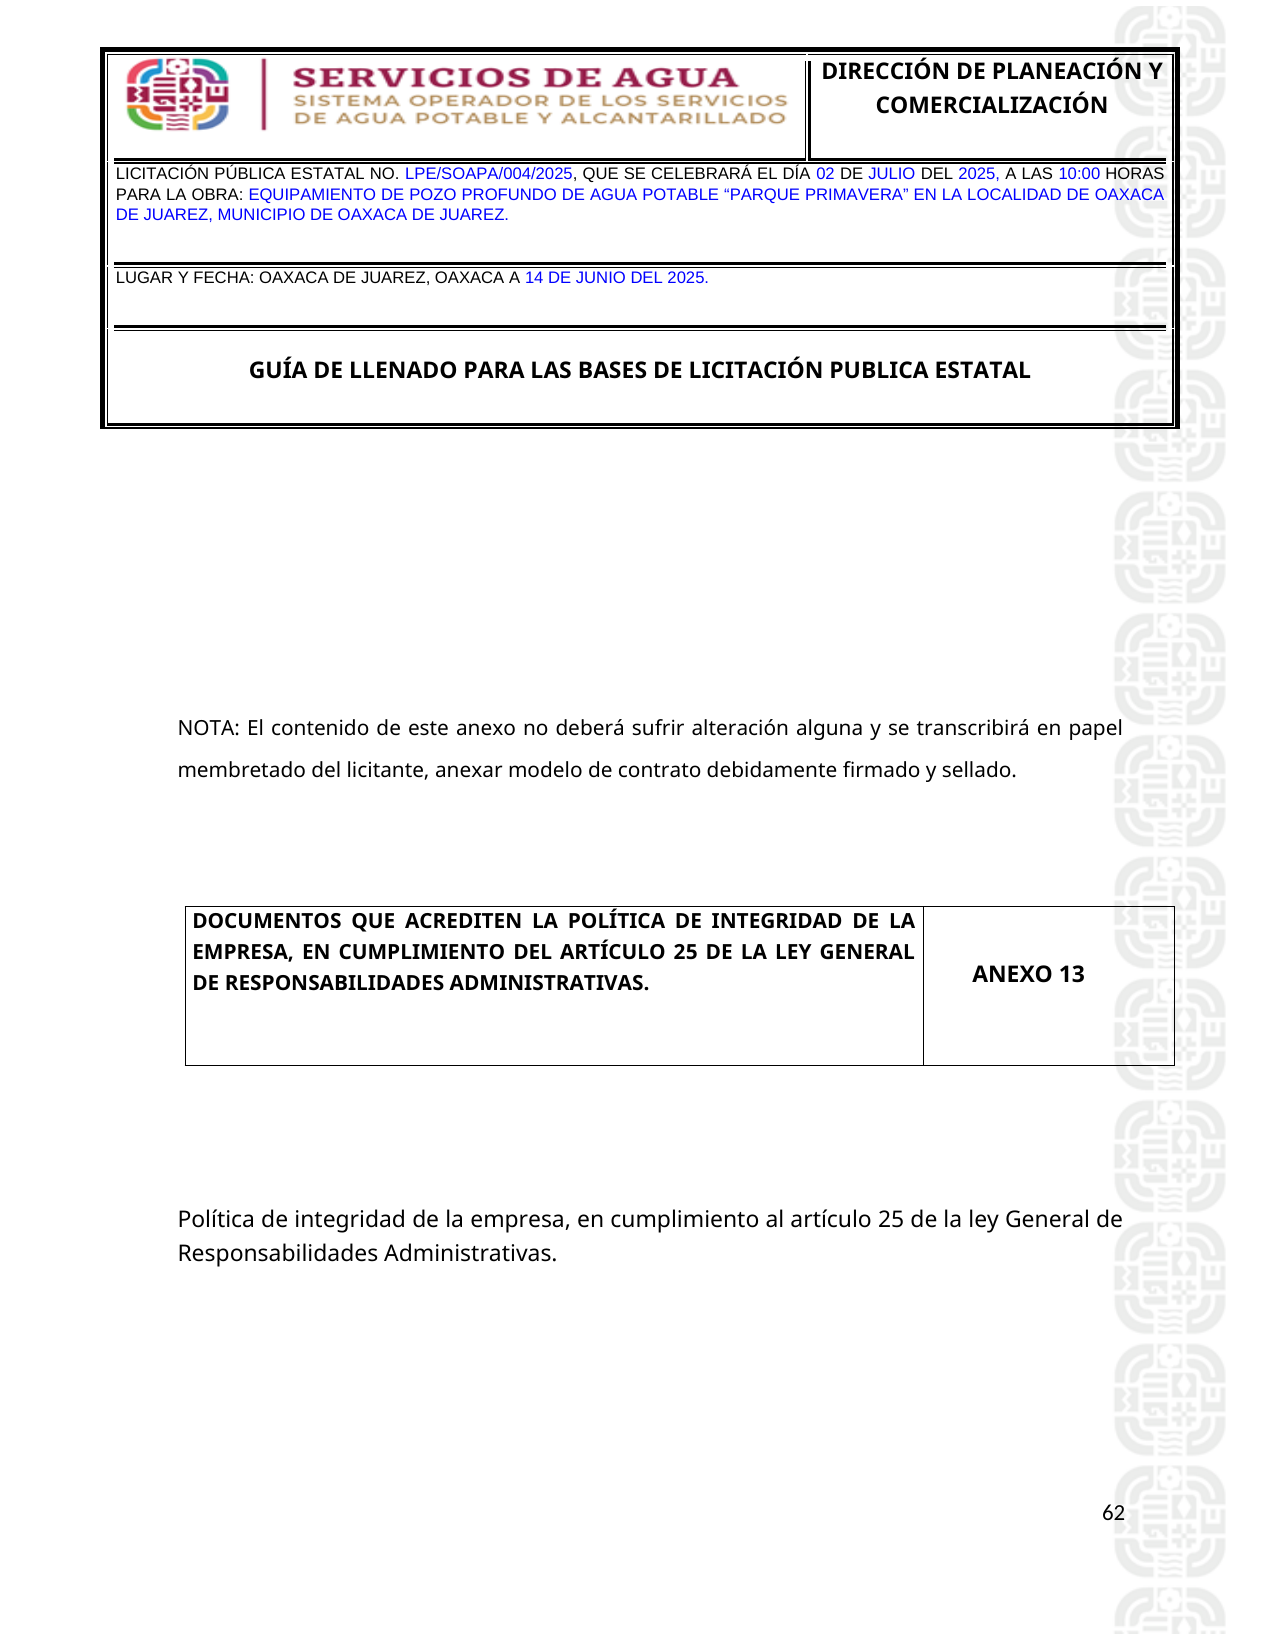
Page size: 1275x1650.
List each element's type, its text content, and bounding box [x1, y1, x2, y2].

text Política de integridad de la empresa, en cumplimiento al artículo 25 de la ley General de Responsabilidades Administrativas. [177, 1203, 1125, 1268]
picture [1099, 52, 1175, 427]
picture [122, 55, 796, 143]
picture [1099, 190, 1105, 199]
table_header ANEXO 13 [924, 907, 1174, 1065]
picture [1099, 6, 1229, 1634]
text NOTA: El contenido de este anexo no deberá sufrir alteración alguna y se transcribirá en papel membretado del licitante, anexar modelo de contrato debidamente firmado y sellado. [177, 713, 1125, 784]
table_header DOCUMENTOS QUE ACREDITEN LA POLÍTICA DE INTEGRIDAD DE LA EMPRESA, EN CUMPLIMIENTO DEL ARTÍCULO 25 DE LA LEY GENERAL DE RESPONSABILIDADES ADMINISTRATIVAS. [186, 907, 923, 1065]
